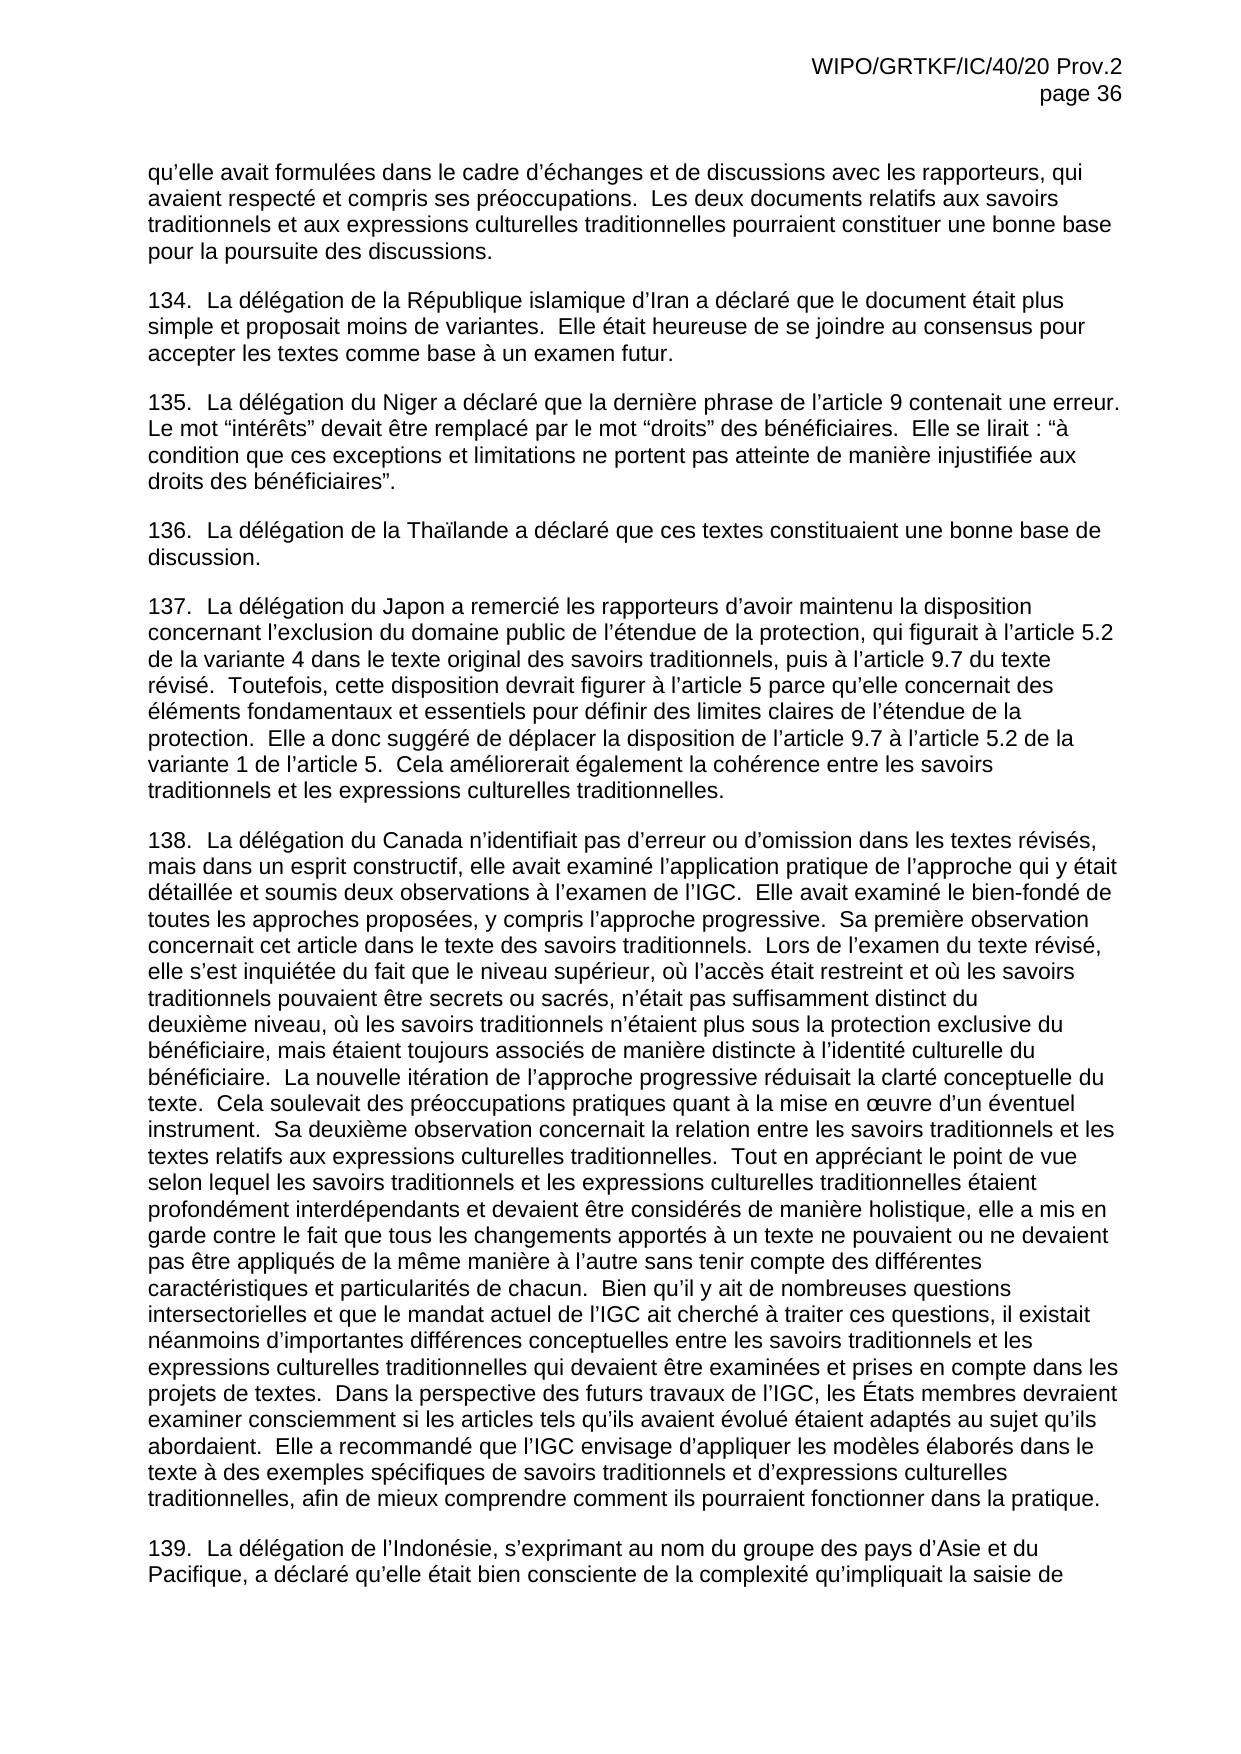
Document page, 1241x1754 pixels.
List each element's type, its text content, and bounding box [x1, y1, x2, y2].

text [148, 158, 1122, 264]
text La délégation de la Thaïlande a déclaré que ces textes constituaient une bonne base de discussion. [148, 517, 1122, 570]
text La délégation du Niger a déclaré que la dernière phrase de l’article 9 contenait une erreur. Le mot “intérêts” devait être remplacé par le mot “droits” des bénéficiaires. Elle se lirait : “à condition que ces exceptions et limitations ne portent pas atteinte de manière injustifiée aux droits des bénéficiaires”. [148, 389, 1122, 494]
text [148, 1535, 1122, 1587]
text La délégation de la République islamique d’Iran a déclaré que le document était plus simple et proposait moins de variantes. Elle était heureuse de se joindre au consensus pour accepter les textes comme base à un examen futur. [148, 287, 1122, 366]
text La délégation du Canada n’identifiait pas d’erreur ou d’omission dans les textes révisés, mais dans un esprit constructif, elle avait examiné l’application pratique de l’approche qui y était détaillée et soumis deux observations à l’examen de l’IGC. Elle avait examiné le bien-fondé de toutes les approches proposées, y compris l’approche progressive. Sa première observation concernait cet article dans le texte des savoirs traditionnels. Lors de l’examen du texte révisé, elle s’est inquiétée du fait que le niveau supérieur, où l’accès était restreint et où les savoirs traditionnels pouvaient être secrets ou sacrés, n’était pas suffisamment distinct du deuxième niveau, où les savoirs traditionnels n’étaient plus sous la protection exclusive du bénéficiaire, mais étaient toujours associés de manière distincte à l’identité culturelle du bénéficiaire. La nouvelle itération de l’approche progressive réduisait la clarté conceptuelle du texte. Cela soulevait des préoccupations pratiques quant à la mise en œuvre d’un éventuel instrument. Sa deuxième observation concernait la relation entre les savoirs traditionnels et les textes relatifs aux expressions culturelles traditionnelles. Tout en appréciant le point de vue selon lequel les savoirs traditionnels et les expressions culturelles traditionnelles étaient profondément interdépendants et devaient être considérés de manière holistique, elle a mis en garde contre le fait que tous les changements apportés à un texte ne pouvaient ou ne devaient pas être appliqués de la même manière à l’autre sans tenir compte des différentes caractéristiques et particularités de chacun. Bien qu’il y ait de nombreuses questions intersectorielles et que le mandat actuel de l’IGC ait cherché à traiter ces questions, il existait néanmoins d’importantes différences conceptuelles entre les savoirs traditionnels et les expressions culturelles traditionnelles qui devaient être examinées et prises en compte dans les projets de textes. Dans la perspective des futurs travaux de l’IGC, les États membres devraient examiner consciemment si les articles tels qu’ils avaient évolué étaient adaptés au sujet qu’ils abordaient. Elle a recommandé que l’IGC envisage d’appliquer les modèles élaborés dans le texte à des exemples spécifiques de savoirs traditionnels et d’expressions culturelles traditionnelles, afin de mieux comprendre comment ils pourraient fonctionner dans la pratique. [148, 827, 1122, 1512]
text La délégation du Japon a remercié les rapporteurs d’avoir maintenu la disposition concernant l’exclusion du domaine public de l’étendue de la protection, qui figurait à l’article 5.2 de la variante 4 dans le texte original des savoirs traditionnels, puis à l’article 9.7 du texte révisé. Toutefois, cette disposition devrait figurer à l’article 5 parce qu’elle concernait des éléments fondamentaux et essentiels pour définir des limites claires de l’étendue de la protection. Elle a donc suggéré de déplacer la disposition de l’article 9.7 à l’article 5.2 de la variante 1 de l’article 5. Cela améliorerait également la cohérence entre les savoirs traditionnels et les expressions culturelles traditionnelles. [148, 593, 1122, 804]
